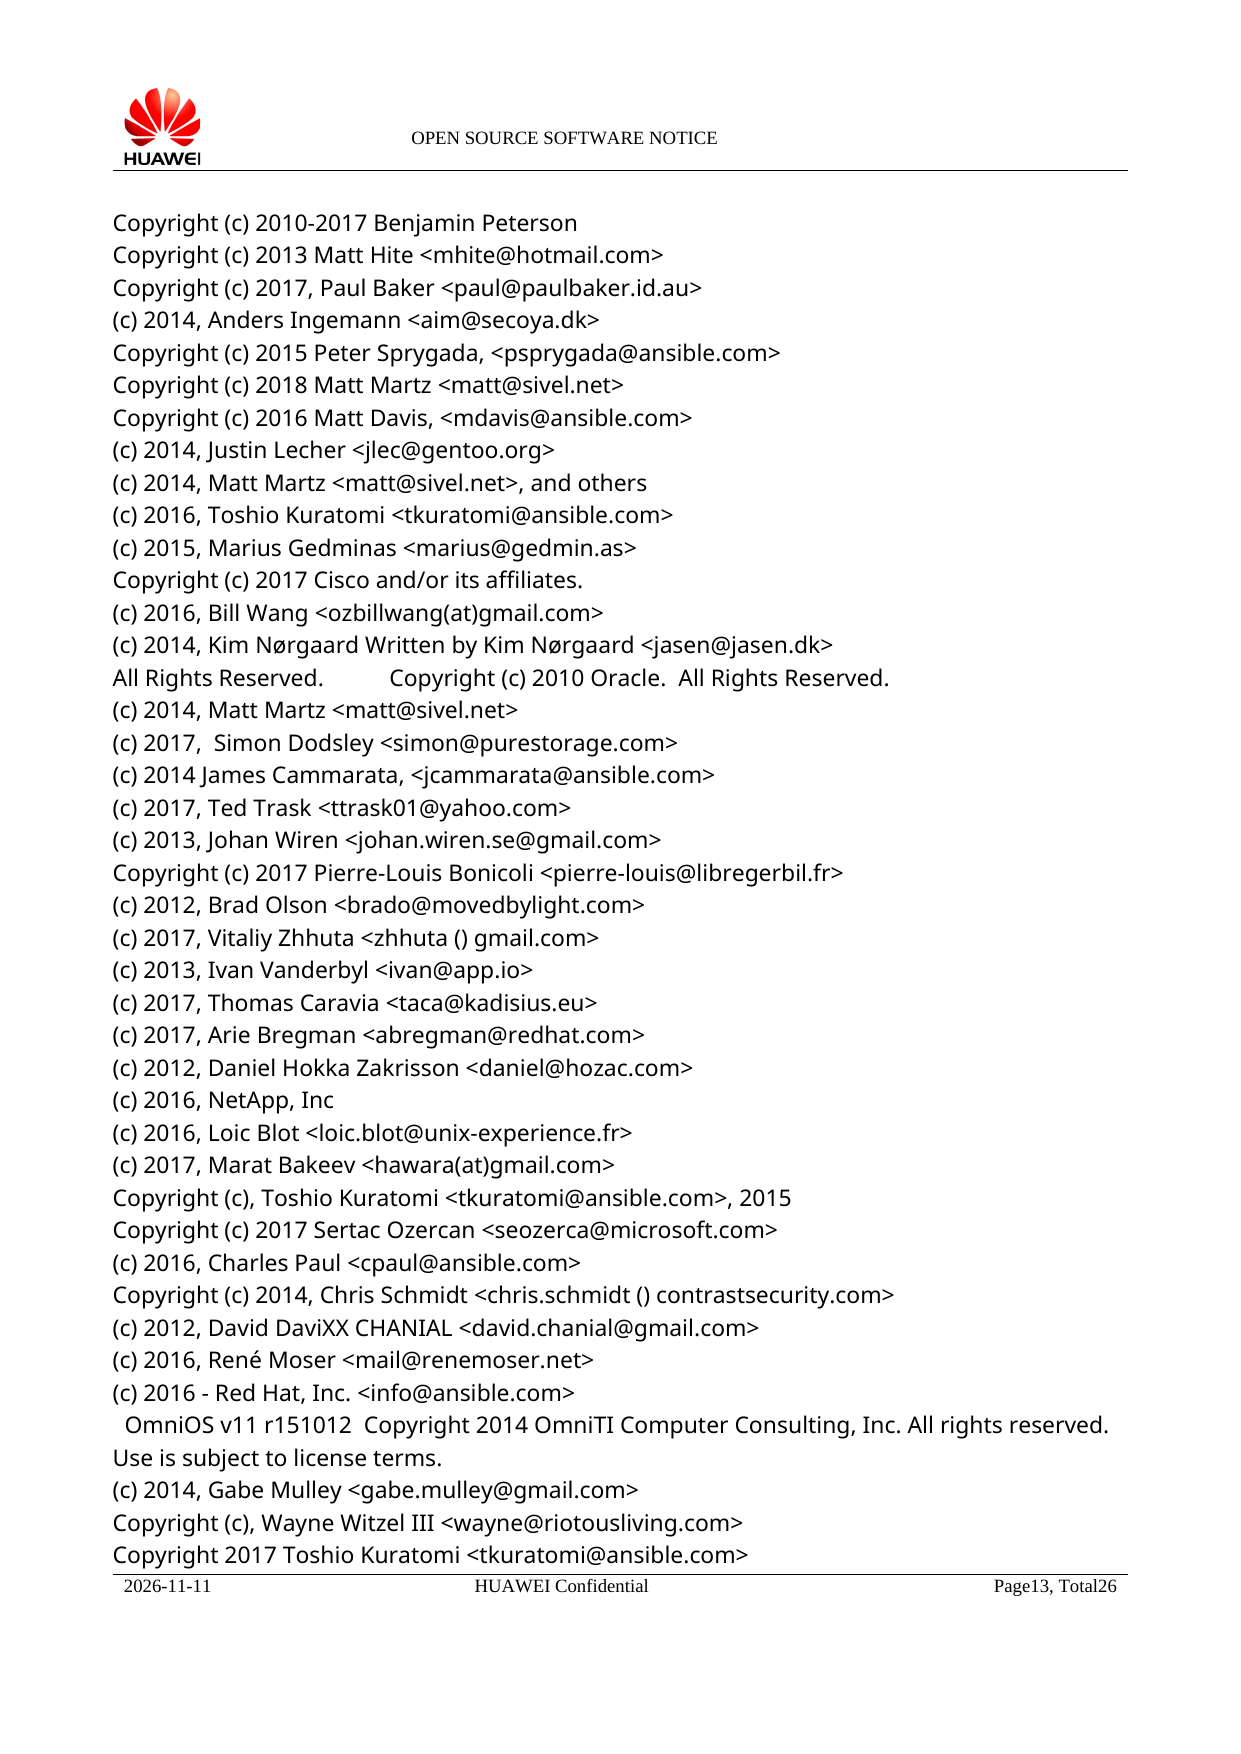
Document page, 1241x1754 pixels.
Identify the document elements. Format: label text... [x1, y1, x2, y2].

picture [124, 88, 201, 165]
